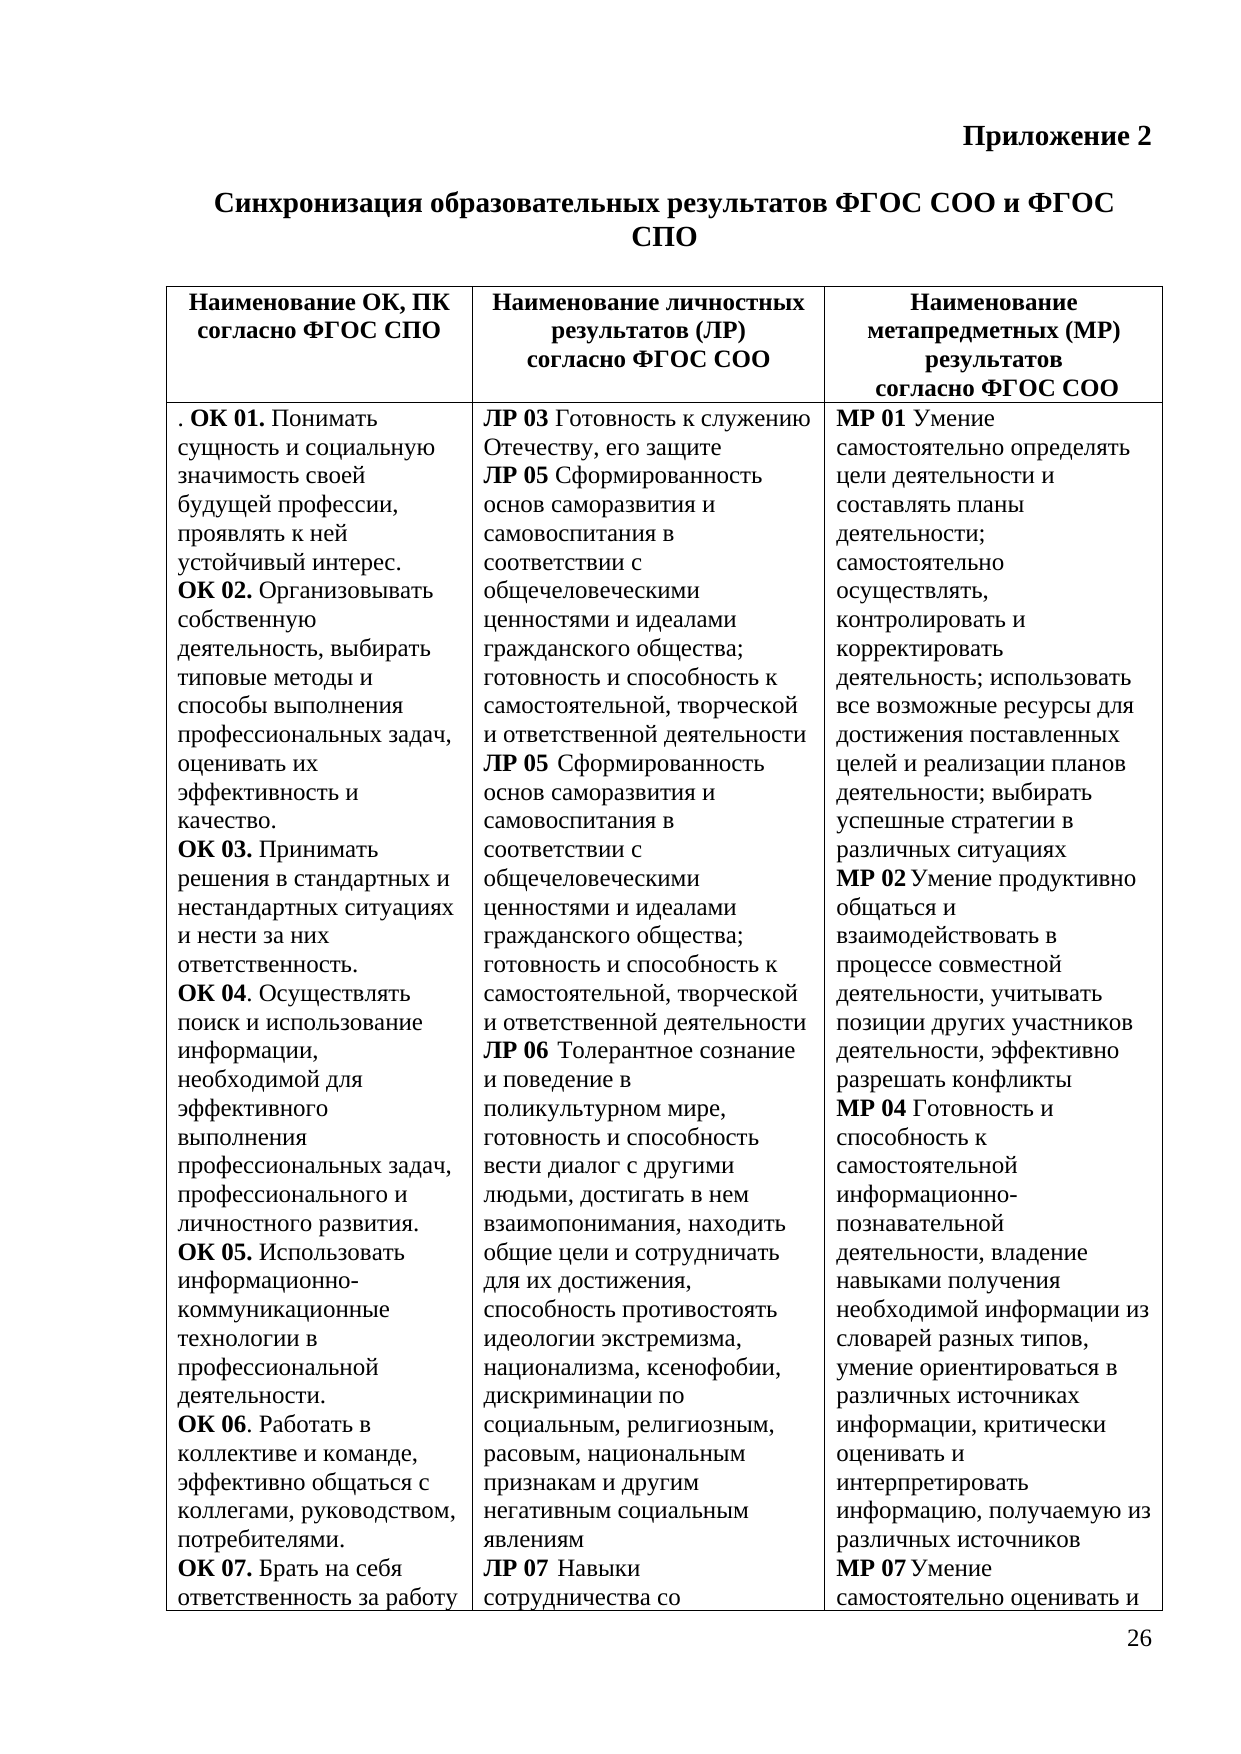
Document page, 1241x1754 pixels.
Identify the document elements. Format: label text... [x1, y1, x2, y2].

table_header Наименование ОК, ПК согласно ФГОС СПО [167, 287, 472, 402]
subtitle Синхронизация образовательных результатов ФГОС СОО и ФГОС СПО [177, 185, 1152, 252]
subtitle Приложение 2 [177, 118, 1152, 152]
table_header Наименование личностных результатов (ЛР) согласно ФГОС СОО [473, 287, 824, 402]
table_header Наименование метапредметных (МР) результатов согласно ФГОС СОО [825, 287, 1162, 402]
